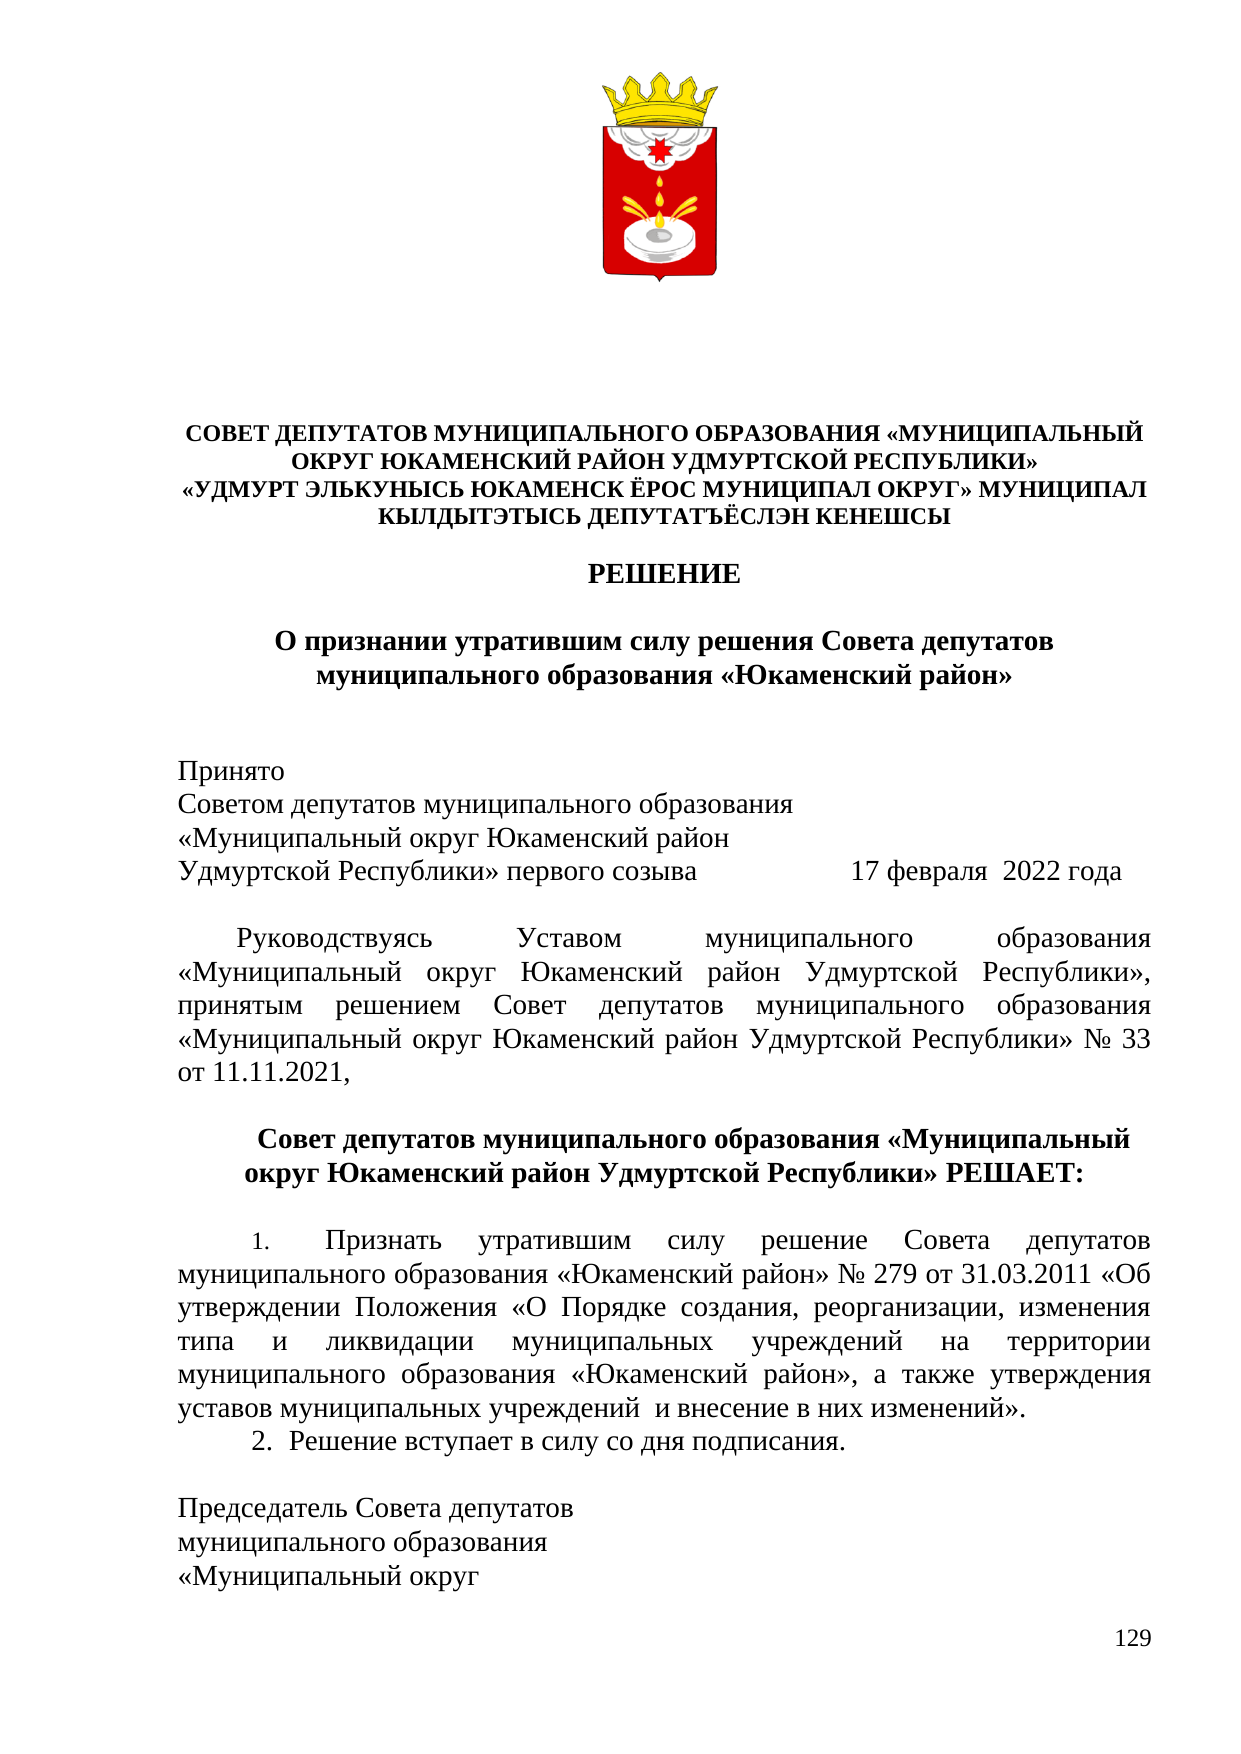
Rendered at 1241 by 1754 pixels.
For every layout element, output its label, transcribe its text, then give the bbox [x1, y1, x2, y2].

list Признать утратившим силу решение Совета депутатов муниципального образования «Юкаменский район» № 279 от 31.03.2011 «Об утверждении Положения «О Порядке создания, реорганизации, изменения типа и ликвидации муниципальных учреждений на территории муниципального образования «Юкаменский район», а также утверждения уставов муниципальных учреждений и внесение в них изменений». [177, 1222, 1152, 1423]
text «Муниципальный округ Юкаменский район [177, 820, 1152, 853]
text О признании утратившим силу решения Совета депутатов муниципального образования «Юкаменский район» [177, 623, 1152, 690]
text Принято [177, 753, 1152, 786]
text «УДМУРТ ЭЛЬКУНЫСЬ ЮКАМЕНСК ЁРОС МУНИЦИПАЛ ОКРУГ» МУНИЦИПАЛ КЫЛДЫТЭТЫСЬ ДЕПУТАТЪЁСЛЭН КЕНЕШСЫ [951, 475, 1152, 530]
list Решение вступает в силу со дня подписания. [251, 1423, 1152, 1457]
text Совет депутатов муниципального образования «Муниципальный округ Юкаменский район Удмуртской Республики» РЕШАЕТ: [177, 1122, 1152, 1189]
text муниципального образования [177, 1524, 1152, 1558]
text РЕШЕНИЕ [177, 556, 1152, 590]
text СОВЕТ ДЕПУТАТОВ МУНИЦИПАЛЬНОГО ОБРАЗОВАНИЯ «МУНИЦИПАЛЬНЫЙ ОКРУГ ЮКАМЕНСКИЙ РАЙОН УДМУРТСКОЙ РЕСПУБЛИКИ» [177, 419, 1152, 475]
text Руководствуясь Уставом муниципального образования «Муниципальный округ Юкаменский район Удмуртской Республики», принятым решением Совет депутатов муниципального образования «Муниципальный округ Юкаменский район Удмуртской Республики» № 33 от 11.11.2021, [177, 920, 1152, 1088]
text «УДМУРТ ЭЛЬКУНЫСЬ ЮКАМЕНСК ЁРОС МУНИЦИПАЛ ОКРУГ» МУНИЦИПАЛ КЫЛДЫТЭТЫСЬ ДЕПУТАТЪЁСЛЭН КЕНЕШСЫ [177, 475, 378, 530]
text «Муниципальный округ [177, 1558, 1152, 1591]
text Советом депутатов муниципального образования [177, 786, 1152, 820]
text Удмуртской Республики» первого созыва 17 февраля 2022 года [177, 853, 1152, 887]
picture [594, 66, 726, 282]
text Председатель Совета депутатов [177, 1491, 1152, 1524]
